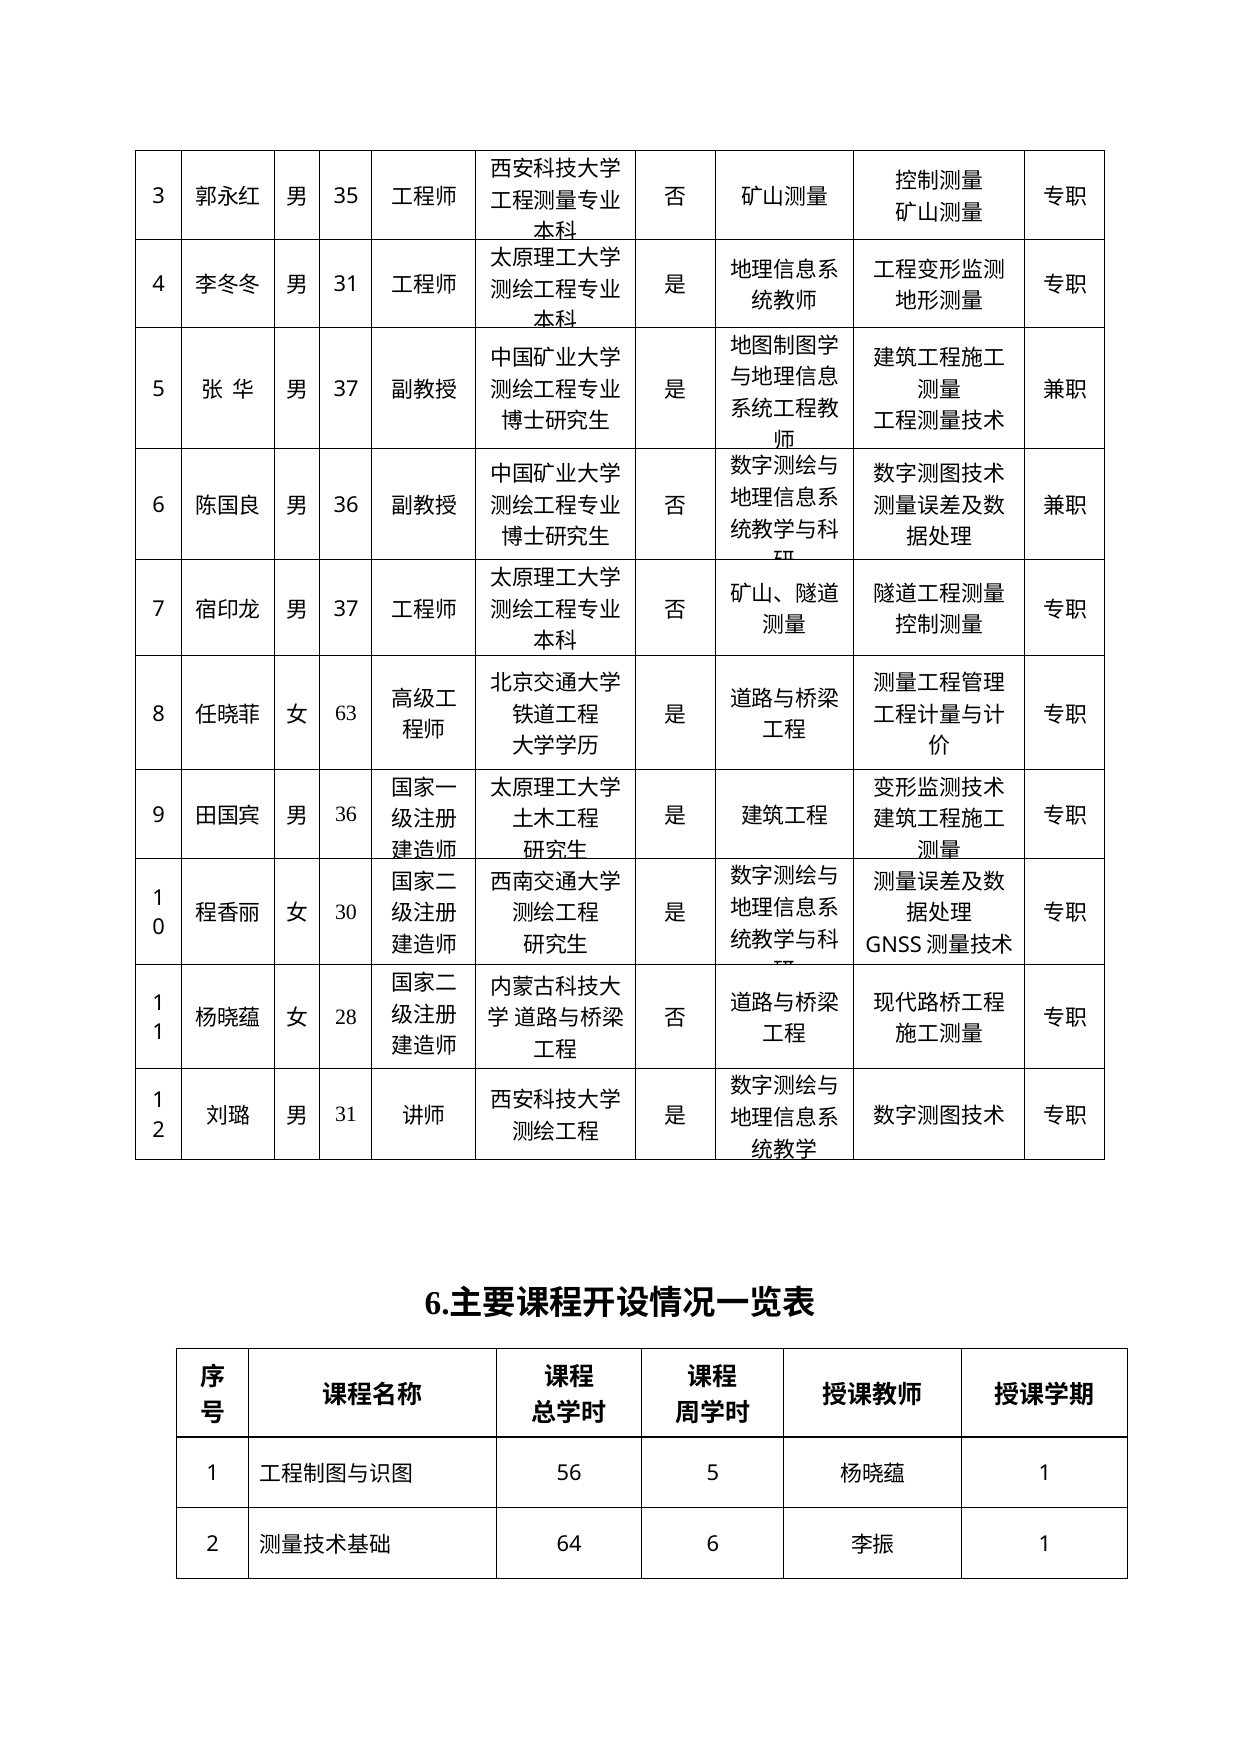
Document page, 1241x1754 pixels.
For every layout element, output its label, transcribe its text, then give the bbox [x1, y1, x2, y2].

table_cell 国家二级注册建造师 [372, 965, 475, 1067]
table_cell 工程变形监测 地形测量 [854, 240, 1024, 327]
table_cell 现代路桥工程施工测量 [854, 965, 1024, 1067]
table_cell 讲师 [372, 1069, 475, 1159]
table_cell 4 [136, 240, 181, 327]
table_cell 北京交通大学 铁道工程 大学学历 [476, 656, 635, 768]
table_cell 专职 [1025, 240, 1104, 327]
table_cell 矿山测量 [716, 151, 853, 239]
table_cell 6 [136, 449, 181, 558]
table_cell 建筑工程 [716, 770, 853, 857]
table_cell 测量误差及数据处理 GNSS测量技术 [854, 859, 1024, 964]
table_cell 男 [275, 770, 319, 857]
table_cell 专职 [1025, 151, 1104, 239]
table_cell 西安科技大学测绘工程 [476, 1069, 635, 1159]
text 6.主要课程开设情况一览表 [187, 1275, 1053, 1324]
table_cell 专职 [1025, 859, 1104, 964]
table_cell 内蒙古科技大学 道路与桥梁工程 [476, 965, 635, 1067]
table_cell 63 [320, 656, 371, 768]
table_cell 31 [320, 240, 371, 327]
table_cell 数字测图技术 测量误差及数据处理 [854, 449, 1024, 558]
table_header 授课学期 [962, 1349, 1127, 1436]
table_cell 8 [136, 656, 181, 768]
table_cell 10 [136, 859, 181, 964]
table_cell 是 [636, 328, 715, 447]
table_cell 1 [962, 1438, 1127, 1507]
table_cell 男 [275, 560, 319, 655]
table_cell 矿山、隧道测量 [716, 560, 853, 655]
table_cell 太原理工大学 土木工程 研究生 [476, 770, 635, 857]
table_cell 专职 [1025, 560, 1104, 655]
table_cell 女 [275, 656, 319, 768]
table_cell 道路与桥梁工程 [716, 965, 853, 1067]
table_cell 1 [177, 1438, 248, 1507]
table_cell 专职 [1025, 656, 1104, 768]
table_cell 是 [636, 656, 715, 768]
table_cell 兼职 [1025, 328, 1104, 447]
table_cell 56 [497, 1438, 641, 1507]
table_cell 是 [636, 770, 715, 857]
table_cell 郭永红 [182, 151, 274, 239]
table_cell 37 [320, 328, 371, 447]
table_cell 男 [275, 449, 319, 558]
table_cell 工程制图与识图 [249, 1438, 496, 1507]
table_cell 3 [136, 151, 181, 239]
table_cell 男 [275, 328, 319, 447]
table_cell 杨晓蕴 [784, 1438, 961, 1507]
table_cell 是 [636, 1069, 715, 1159]
table_cell 李冬冬 [182, 240, 274, 327]
table_cell 30 [320, 859, 371, 964]
table_cell 副教授 [372, 449, 475, 558]
table_header 授课教师 [784, 1349, 961, 1436]
table_cell 陈国良 [182, 449, 274, 558]
table_cell 男 [275, 151, 319, 239]
table_header 课程 周学时 [642, 1349, 783, 1436]
table_header 序号 [177, 1349, 248, 1436]
table_cell 太原理工大学 测绘工程专业 本科 [476, 240, 635, 327]
table_cell 7 [136, 560, 181, 655]
table_cell 是 [636, 240, 715, 327]
table_cell 工程师 [372, 240, 475, 327]
table_cell 11 [136, 965, 181, 1067]
table_cell 否 [636, 965, 715, 1067]
table_cell 5 [642, 1438, 783, 1507]
table_cell 是 [636, 859, 715, 964]
table_header 课程名称 [249, 1349, 496, 1436]
table_cell 太原理工大学 测绘工程专业 本科 [476, 560, 635, 655]
table_cell 男 [275, 240, 319, 327]
table_cell 田国宾 [182, 770, 274, 857]
table_cell 28 [320, 965, 371, 1067]
table_cell 建筑工程施工测量 工程测量技术 [854, 328, 1024, 447]
table_cell 64 [497, 1508, 641, 1578]
table_cell 否 [636, 449, 715, 558]
table_cell 隧道工程测量控制测量 [854, 560, 1024, 655]
table_cell 国家一级注册建造师 [372, 770, 475, 857]
table_cell 工程师 [372, 560, 475, 655]
table_cell 地理信息系统教师 [716, 240, 853, 327]
table_cell 兼职 [1025, 449, 1104, 558]
table_cell 6 [642, 1508, 783, 1578]
table_header 课程 总学时 [497, 1349, 641, 1436]
table_cell 工程师 [372, 151, 475, 239]
table_cell 杨晓蕴 [182, 965, 274, 1067]
table_cell 数字测图技术 [854, 1069, 1024, 1159]
table_cell 专职 [1025, 770, 1104, 857]
table_cell 否 [636, 151, 715, 239]
table_cell 西安科技大学 工程测量专业 本科 [476, 151, 635, 239]
table_cell 高级工程师 [372, 656, 475, 768]
table_cell 道路与桥梁工程 [716, 656, 853, 768]
table_cell 控制测量 矿山测量 [854, 151, 1024, 239]
table_cell 女 [275, 859, 319, 964]
table_cell 专职 [1025, 1069, 1104, 1159]
table_cell 男 [275, 1069, 319, 1159]
table_cell 张 华 [182, 328, 274, 447]
table_cell 9 [136, 770, 181, 857]
table_cell 地图制图学与地理信息系统工程教师 [716, 328, 853, 447]
table_cell 刘璐 [182, 1069, 274, 1159]
table_cell 5 [136, 328, 181, 447]
table_cell 否 [636, 560, 715, 655]
table_cell 36 [320, 449, 371, 558]
table_cell 程香丽 [182, 859, 274, 964]
table_cell 35 [320, 151, 371, 239]
table_cell 专职 [1025, 965, 1104, 1067]
table_cell 2 [177, 1508, 248, 1578]
table_cell 数字测绘与地理信息系统教学与科研 [716, 859, 853, 964]
table_cell 37 [320, 560, 371, 655]
table_cell 变形监测技术 建筑工程施工测量 [854, 770, 1024, 857]
table_cell 测量技术基础 [249, 1508, 496, 1578]
table_cell 任晓菲 [182, 656, 274, 768]
table_cell 中国矿业大学 测绘工程专业 博士研究生 [476, 328, 635, 447]
table_cell 12 [136, 1069, 181, 1159]
table_cell 36 [320, 770, 371, 857]
table_cell 李振 [784, 1508, 961, 1578]
table_cell 1 [962, 1508, 1127, 1578]
table_cell 31 [320, 1069, 371, 1159]
table_cell 数字测绘与地理信息系统教学 [716, 1069, 853, 1159]
table_cell 西南交通大学测绘工程 研究生 [476, 859, 635, 964]
table_cell 副教授 [372, 328, 475, 447]
table_cell 数字测绘与地理信息系统教学与科研 [716, 449, 853, 558]
table_cell 中国矿业大学 测绘工程专业 博士研究生 [476, 449, 635, 558]
table_cell 女 [275, 965, 319, 1067]
table_cell 国家二级注册建造师 [372, 859, 475, 964]
table_cell 宿印龙 [182, 560, 274, 655]
table_cell 测量工程管理 工程计量与计价 [854, 656, 1024, 768]
